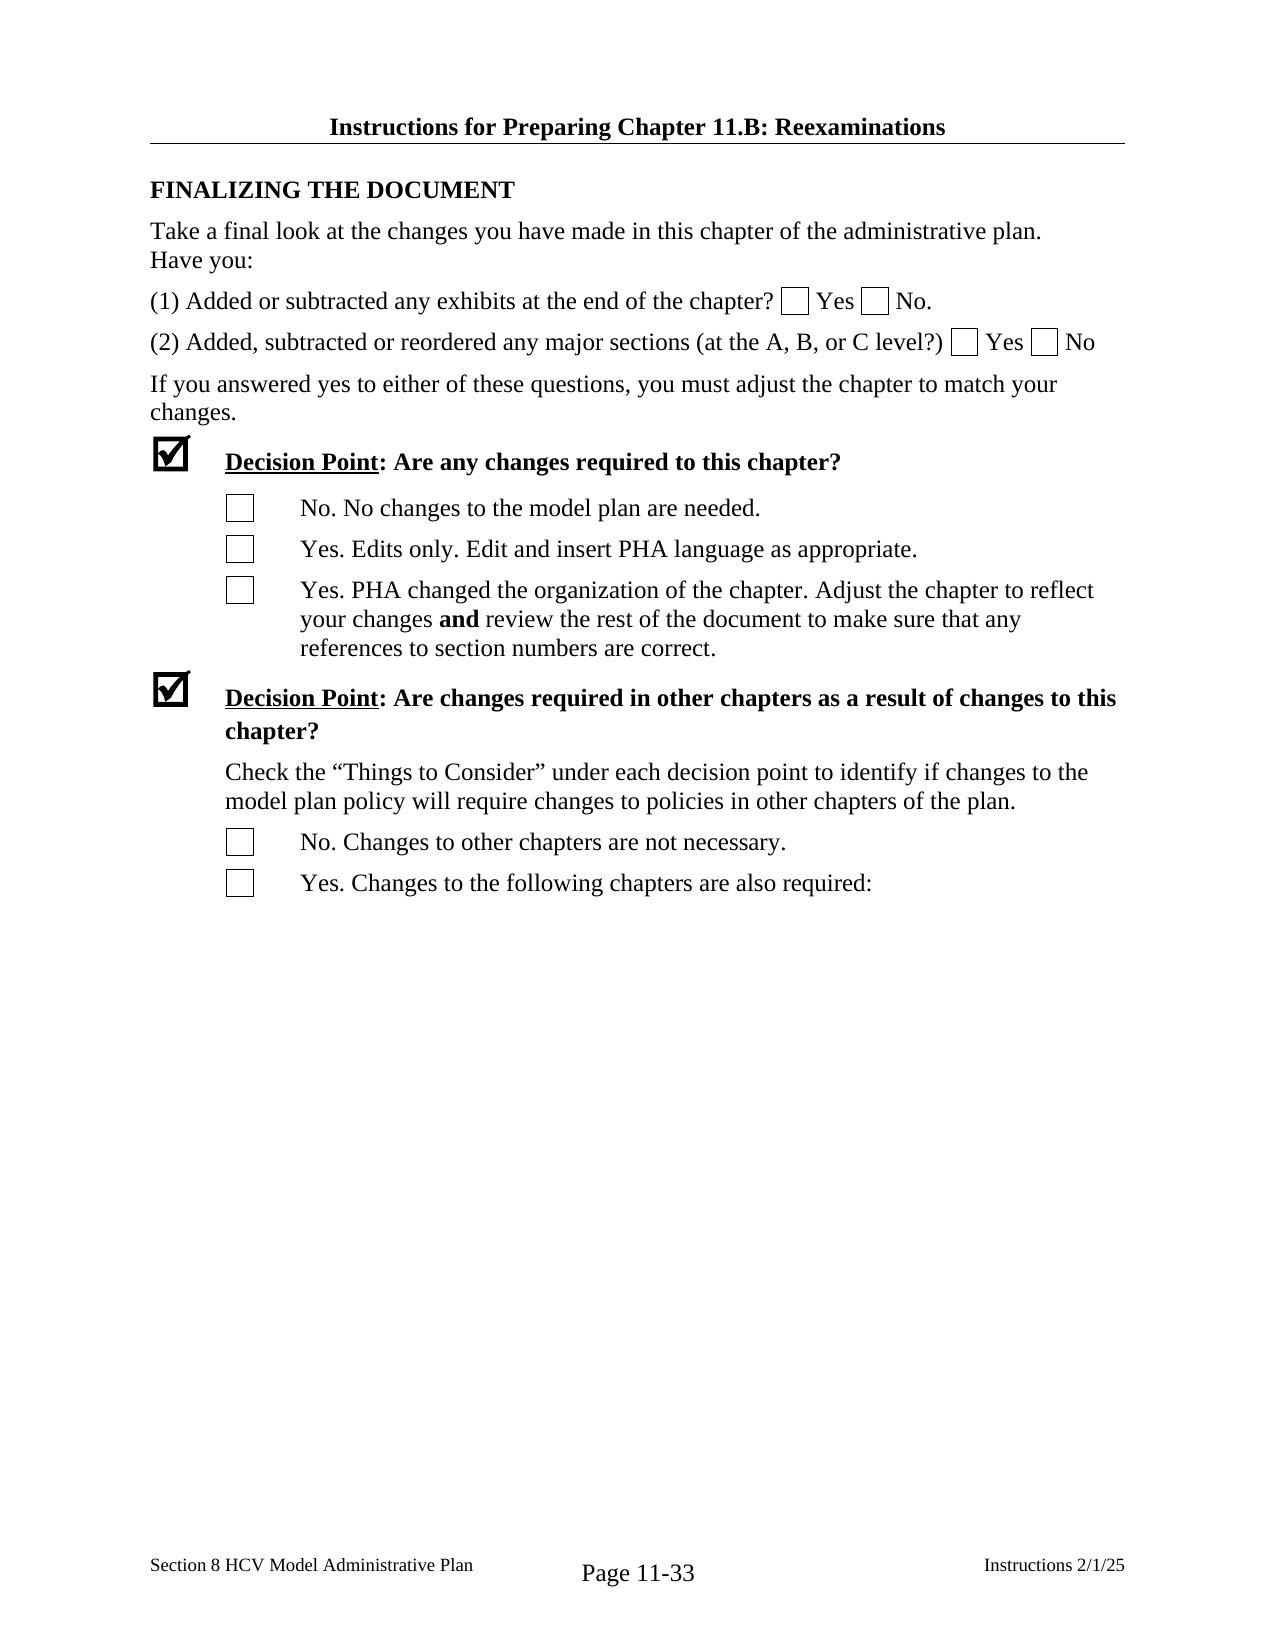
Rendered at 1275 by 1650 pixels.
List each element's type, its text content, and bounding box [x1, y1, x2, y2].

text If you answered yes to either of these questions, you must adjust the chapter to match your changes. [150, 369, 1125, 426]
text No. Changes to other chapters are not necessary. [225, 827, 1125, 856]
text Yes. Changes to the following chapters are also required: [225, 868, 1125, 897]
text No. No changes to the model plan are needed. [225, 493, 1125, 522]
text Take a final look at the changes you have made in this chapter of the administrative plan. Have you: [150, 216, 1125, 274]
text (1) Added or subtracted any exhibits at the end of the chapter? Yes No. [150, 286, 1125, 315]
text (2) Added, subtracted or reordered any major sections (at the A, B, or C level?) Yes No [150, 327, 1125, 356]
text Check the “Things to Consider” under each decision point to identify if changes to the model plan policy will require changes to policies in other chapters of the plan. [225, 757, 1125, 814]
text Decision Point: Are any changes required to this chapter? [150, 439, 1125, 480]
text FINALIZING THE DOCUMENT [150, 175, 1125, 204]
text Decision Point: Are changes required in other chapters as a result of changes to this chapter? [150, 674, 1125, 744]
text Yes. Edits only. Edit and insert PHA language as appropriate. [225, 534, 1125, 563]
text Yes. PHA changed the organization of the chapter. Adjust the chapter to reflect your changes and review the rest of the document to make sure that any references to section numbers are correct. [225, 575, 1125, 662]
